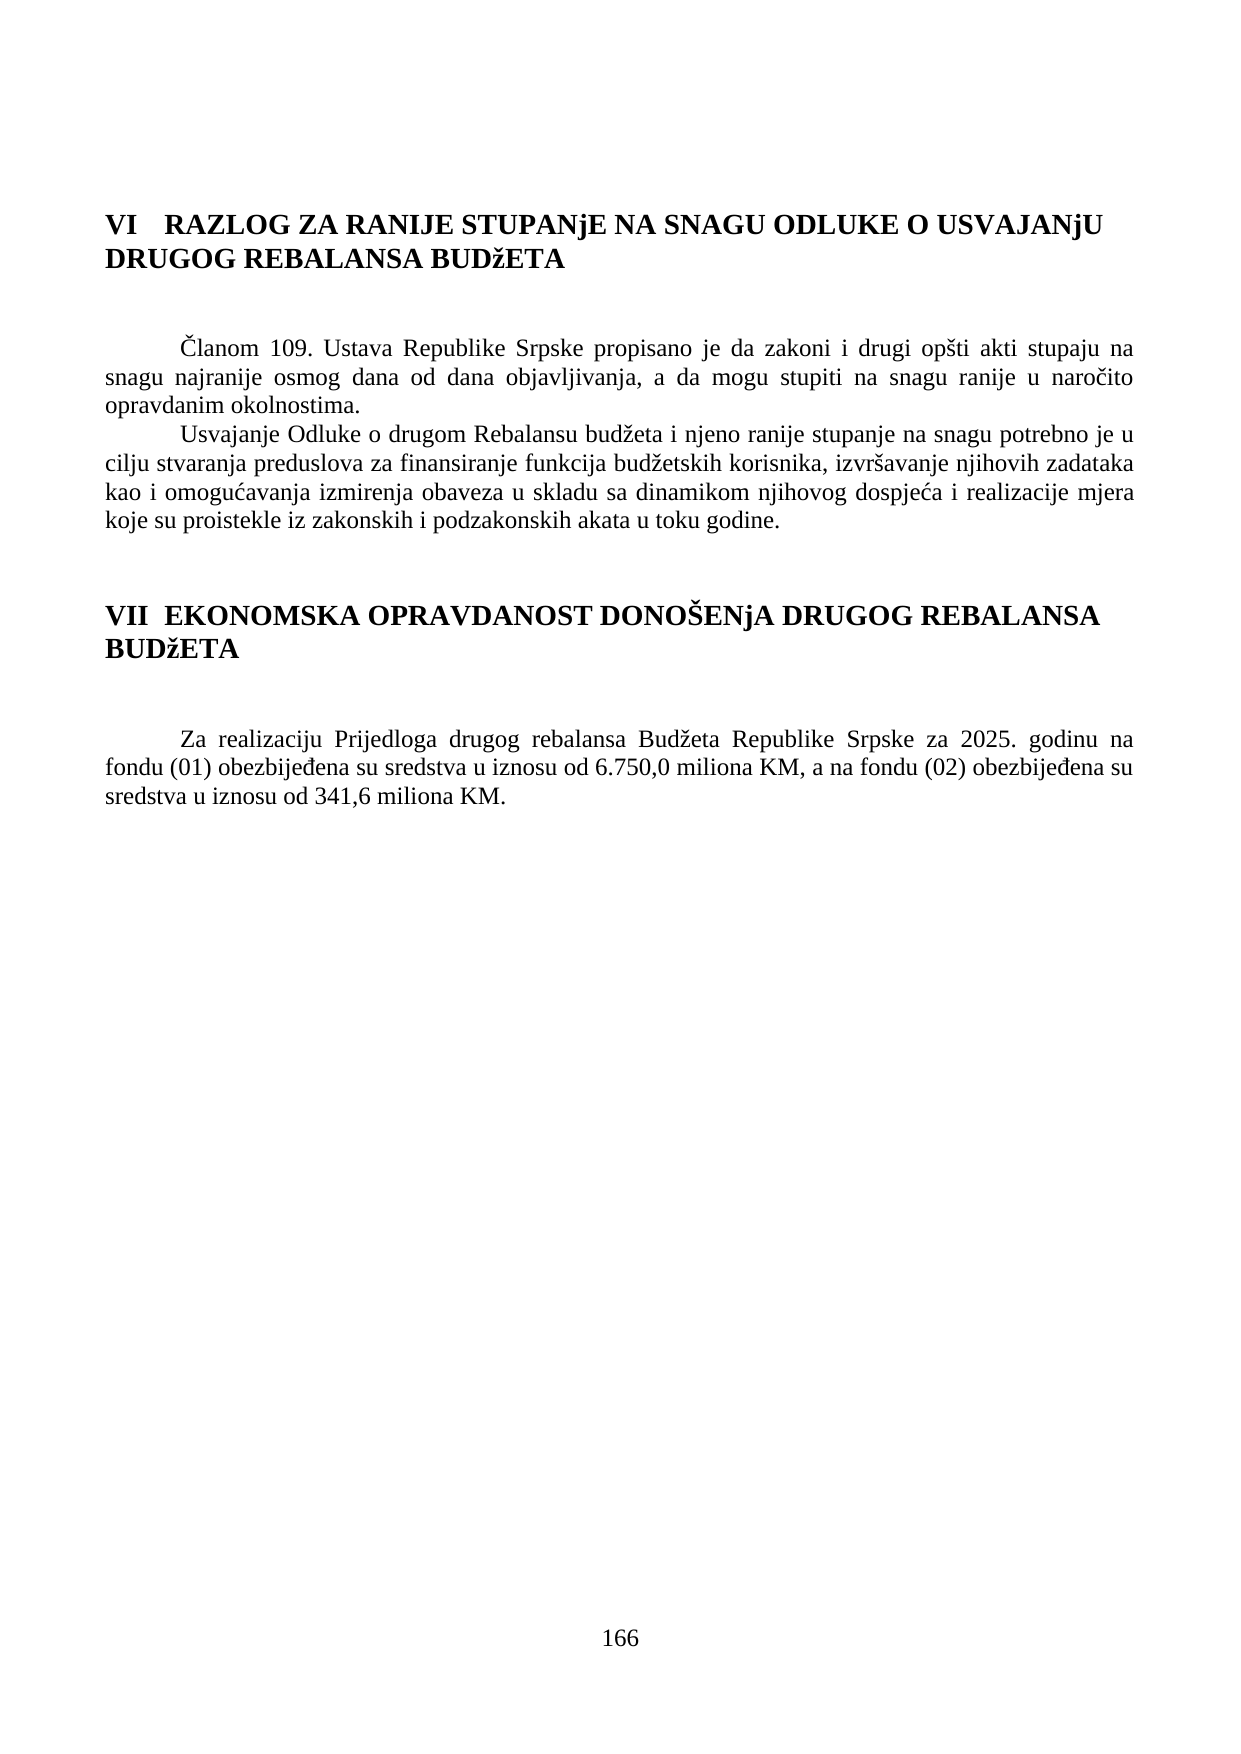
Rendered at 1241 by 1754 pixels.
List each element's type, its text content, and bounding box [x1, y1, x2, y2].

text Članom 109. Ustava Republike Srpske propisano je da zakoni i drugi opšti akti stupaju na snagu najranije osmog dana od dana objavljivanja, a da mogu stupiti na snagu ranije u naročito opravdanim okolnostima. [105, 333, 1135, 419]
text VII EKONOMSKA OPRAVDANOST DONOŠENjA DRUGOG REBALANSA BUDžETA [105, 598, 1135, 665]
text Za realizaciju Prijedloga drugog rebalansa Budžeta Republike Srpske za 2025. godinu na fondu (01) obezbijeđena su sredstva u iznosu od 6.750,0 miliona KM, a na fondu (02) obezbijeđena su sredstva u iznosu od 341,6 miliona KM. [105, 724, 1135, 810]
text VI RAZLOG ZA RANIJE STUPANjE NA SNAGU ODLUKE O USVAJANjU DRUGOG REBALANSA BUDžETA [105, 207, 1135, 274]
text Usvajanje Odluke o drugom Rebalansu budžeta i njeno ranije stupanje na snagu potrebno je u cilju stvaranja preduslova za finansiranje funkcija budžetskih korisnika, izvršavanje njihovih zadataka kao i omogućavanja izmirenja obaveza u skladu sa dinamikom njihovog dospjeća i realizacije mjera koje su proistekle iz zakonskih i podzakonskih akata u toku godine. [105, 419, 1135, 534]
